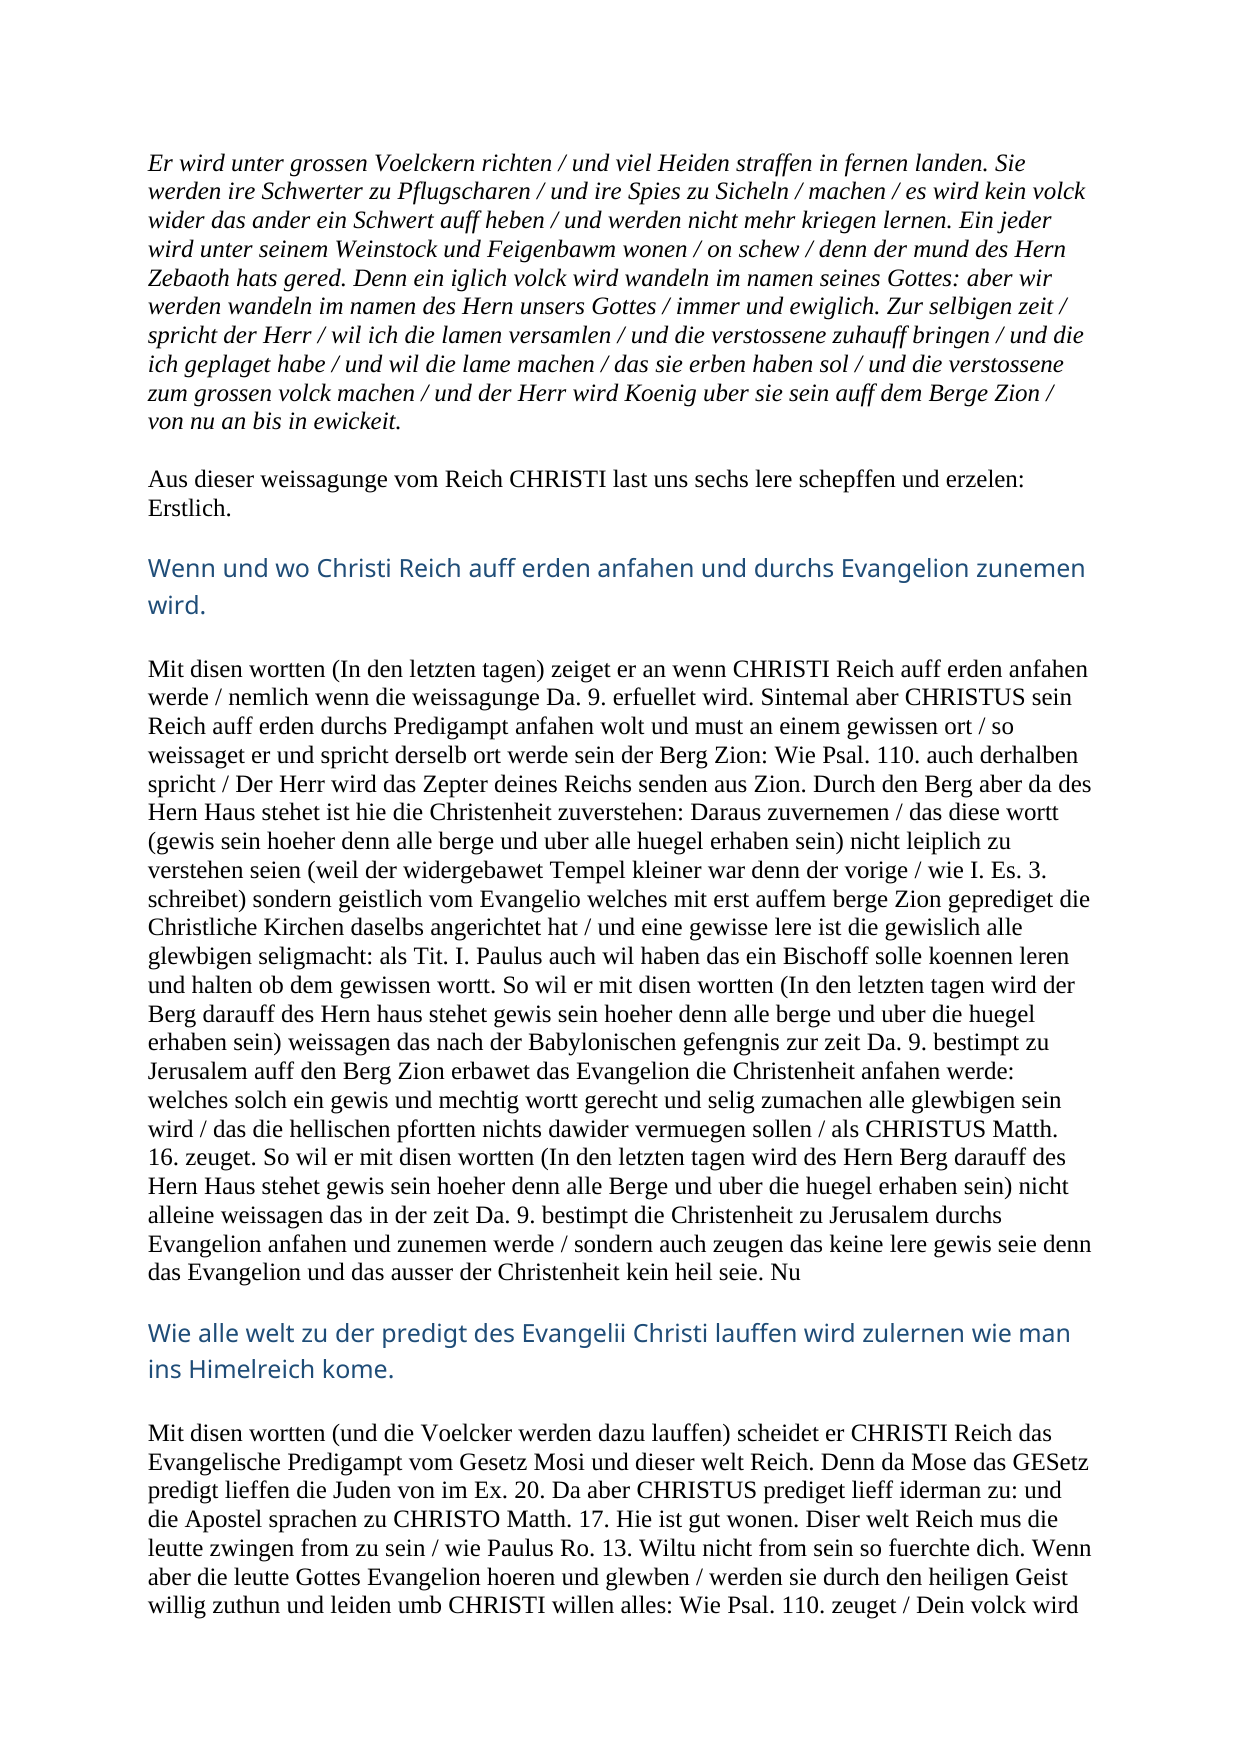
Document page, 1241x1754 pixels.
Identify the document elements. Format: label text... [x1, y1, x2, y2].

text Mit disen wortten (In den letzten tagen) zeiget er an wenn CHRISTI Reich auff erden anfahen werde / nemlich wenn die weissagunge Da. 9. erfuellet wird. Sintemal aber CHRISTUS sein Reich auff erden durchs Predigampt anfahen wolt und must an einem gewissen ort / so weissaget er und spricht derselb ort werde sein der Berg Zion: Wie Psal. 110. auch derhalben spricht / Der Herr wird das Zepter deines Reichs senden aus Zion. Durch den Berg aber da des Hern Haus stehet ist hie die Christenheit zuverstehen: Daraus zuvernemen / das diese wortt (gewis sein hoeher denn alle berge und uber alle huegel erhaben sein) nicht leiplich zu verstehen seien (weil der widergebawet Tempel kleiner war denn der vorige / wie I. Es. 3. schreibet) sondern geistlich vom Evangelio welches mit erst auffem berge Zion geprediget die Christliche Kirchen daselbs angerichtet hat / und eine gewisse lere ist die gewislich alle glewbigen seligmacht: als Tit. I. Paulus auch wil haben das ein Bischoff solle koennen leren und halten ob dem gewissen wortt. So wil er mit disen wortten (In den letzten tagen wird der Berg darauff des Hern haus stehet gewis sein hoeher denn alle berge und uber die huegel erhaben sein) weissagen das nach der Babylonischen gefengnis zur zeit Da. 9. bestimpt zu Jerusalem auff den Berg Zion erbawet das Evangelion die Christenheit anfahen werde: welches solch ein gewis und mechtig wortt gerecht und selig zumachen alle glewbigen sein wird / das die hellischen pfortten nichts dawider vermuegen sollen / als CHRISTUS Matth. 16. zeuget. So wil er mit disen wortten (In den letzten tagen wird des Hern Berg darauff des Hern Haus stehet gewis sein hoeher denn alle Berge und uber die huegel erhaben sein) nicht alleine weissagen das in der zeit Da. 9. bestimpt die Christenheit zu Jerusalem durchs Evangelion anfahen und zunemen werde / sondern auch zeugen das keine lere gewis seie denn das Evangelion und das ausser der Christenheit kein heil seie. Nu [148, 654, 1093, 1286]
subtitle Wenn und wo Christi Reich auff erden anfahen und durchs Evangelion zunemen wird. [148, 551, 1093, 622]
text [148, 1418, 1093, 1619]
subtitle Wie alle welt zu der predigt des Evangelii Christi lauffen wird zulernen wie man ins Himelreich kome. [148, 1315, 1093, 1386]
text Er wird unter grossen Voelckern richten / und viel Heiden straffen in fernen landen. Sie werden ire Schwerter zu Pflugscharen / und ire Spies zu Sicheln / machen / es wird kein volck wider das ander ein Schwert auff heben / und werden nicht mehr kriegen lernen. Ein jeder wird unter seinem Weinstock und Feigenbawm wonen / on schew / denn der mund des Hern Zebaoth hats gered. Denn ein iglich volck wird wandeln im namen seines Gottes: aber wir werden wandeln im namen des Hern unsers Gottes / immer und ewiglich. Zur selbigen zeit / spricht der Herr / wil ich die lamen versamlen / und die verstossene zuhauff bringen / und die ich geplaget habe / und wil die lame machen / das sie erben haben sol / und die verstossene zum grossen volck machen / und der Herr wird Koenig uber sie sein auff dem Berge Zion / von nu an bis in ewickeit. [148, 148, 1093, 435]
text Aus dieser weissagunge vom Reich CHRISTI last uns sechs lere schepffen und erzelen: Erstlich. [148, 464, 1093, 522]
